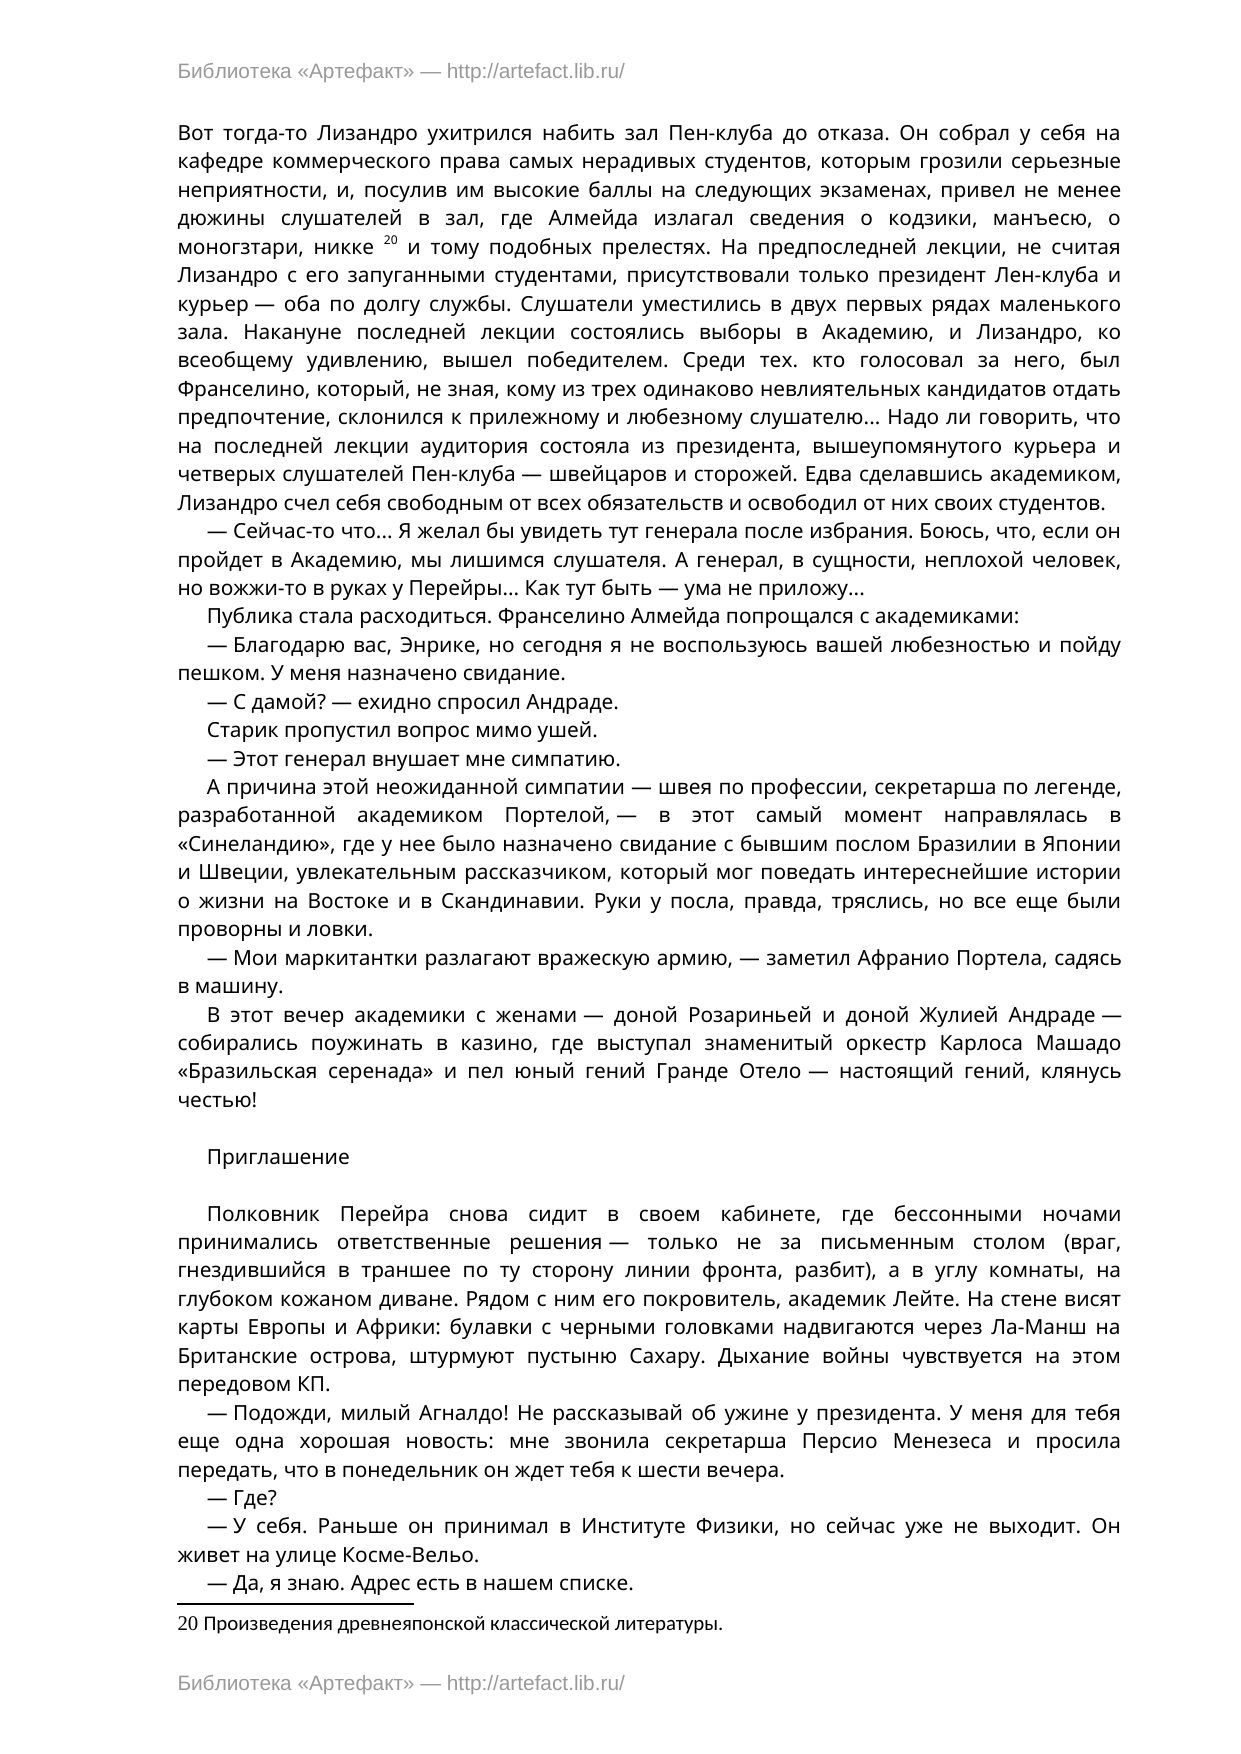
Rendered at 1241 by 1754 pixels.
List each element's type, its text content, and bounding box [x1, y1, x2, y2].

text — Где? [177, 1483, 1122, 1512]
text — Сейчас-то что... Я желал бы увидеть тут генерала после избрания. Боюсь, что, если он пройдет в Академию, мы лишимся слушателя. А генерал, в сущности, неплохой человек, но вожжи-то в руках у Перейры... Как тут быть — ума не приложу... [177, 516, 1122, 602]
text — Этот генерал внушает мне симпатию. [177, 744, 1122, 772]
subtitle Приглашение [177, 1142, 1122, 1170]
text — С дамой? — ехидно спросил Андраде. [177, 687, 1122, 715]
text А причина этой неожиданной симпатии — швея по профессии, секретарша по легенде, разработанной академиком Портелой, — в этот самый момент направлялась в «Синеландию», где у нее было назначено свидание с бывшим послом Бразилии в Японии и Швеции, увлекательным рассказчиком, который мог поведать интереснейшие истории о жизни на Востоке и в Скандинавии. Руки у посла, правда, тряслись, но все еще были проворны и ловки. [177, 772, 1122, 943]
text — Благодарю вас, Энрике, но сегодня я не воспользуюсь вашей любезностью и пойду пешком. У меня назначено свидание. [177, 630, 1122, 687]
text — Мои маркитантки разлагают вражескую армию, — заметил Афранио Портела, садясь в машину. [177, 943, 1122, 1000]
text Публика стала расходиться. Франселино Алмейда попрощался с академиками: [177, 602, 1122, 630]
text — Да, я знаю. Адрес есть в нашем списке. [177, 1568, 1122, 1597]
text — У себя. Раньше он принимал в Институте Физики, но сейчас уже не выходит. Он живет на улице Косме-Вельо. [177, 1512, 1122, 1568]
text В этот вечер академики с женами — доной Розариньей и доной Жулией Андраде — собирались поужинать в казино, где выступал знаменитый оркестр Карлоса Машадо «Бразильская серенада» и пел юный гений Гранде Отело — настоящий гений, клянусь честью! [177, 1000, 1122, 1113]
text — Подожди, милый Агналдо! Не рассказывай об ужине у президента. У меня для тебя еще одна хорошая новость: мне звонила секретарша Персио Менезеса и просила передать, что в понедельник он ждет тебя к шести вечера. [177, 1398, 1122, 1483]
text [177, 118, 1122, 516]
text Старик пропустил вопрос мимо ушей. [177, 715, 1122, 744]
text Полковник Перейра снова сидит в своем кабинете, где бессонными ночами принимались ответственные решения — только не за письменным столом (враг, гнездившийся в траншее по ту сторону линии фронта, разбит), а в углу комнаты, на глубоком кожаном диване. Рядом с ним его покровитель, академик Лейте. На стене висят карты Европы и Африки: булавки с черными головками надвигаются через Ла-Манш на Британские острова, штурмуют пустыню Сахару. Дыхание войны чувствуется на этом передовом КП. [177, 1199, 1122, 1398]
